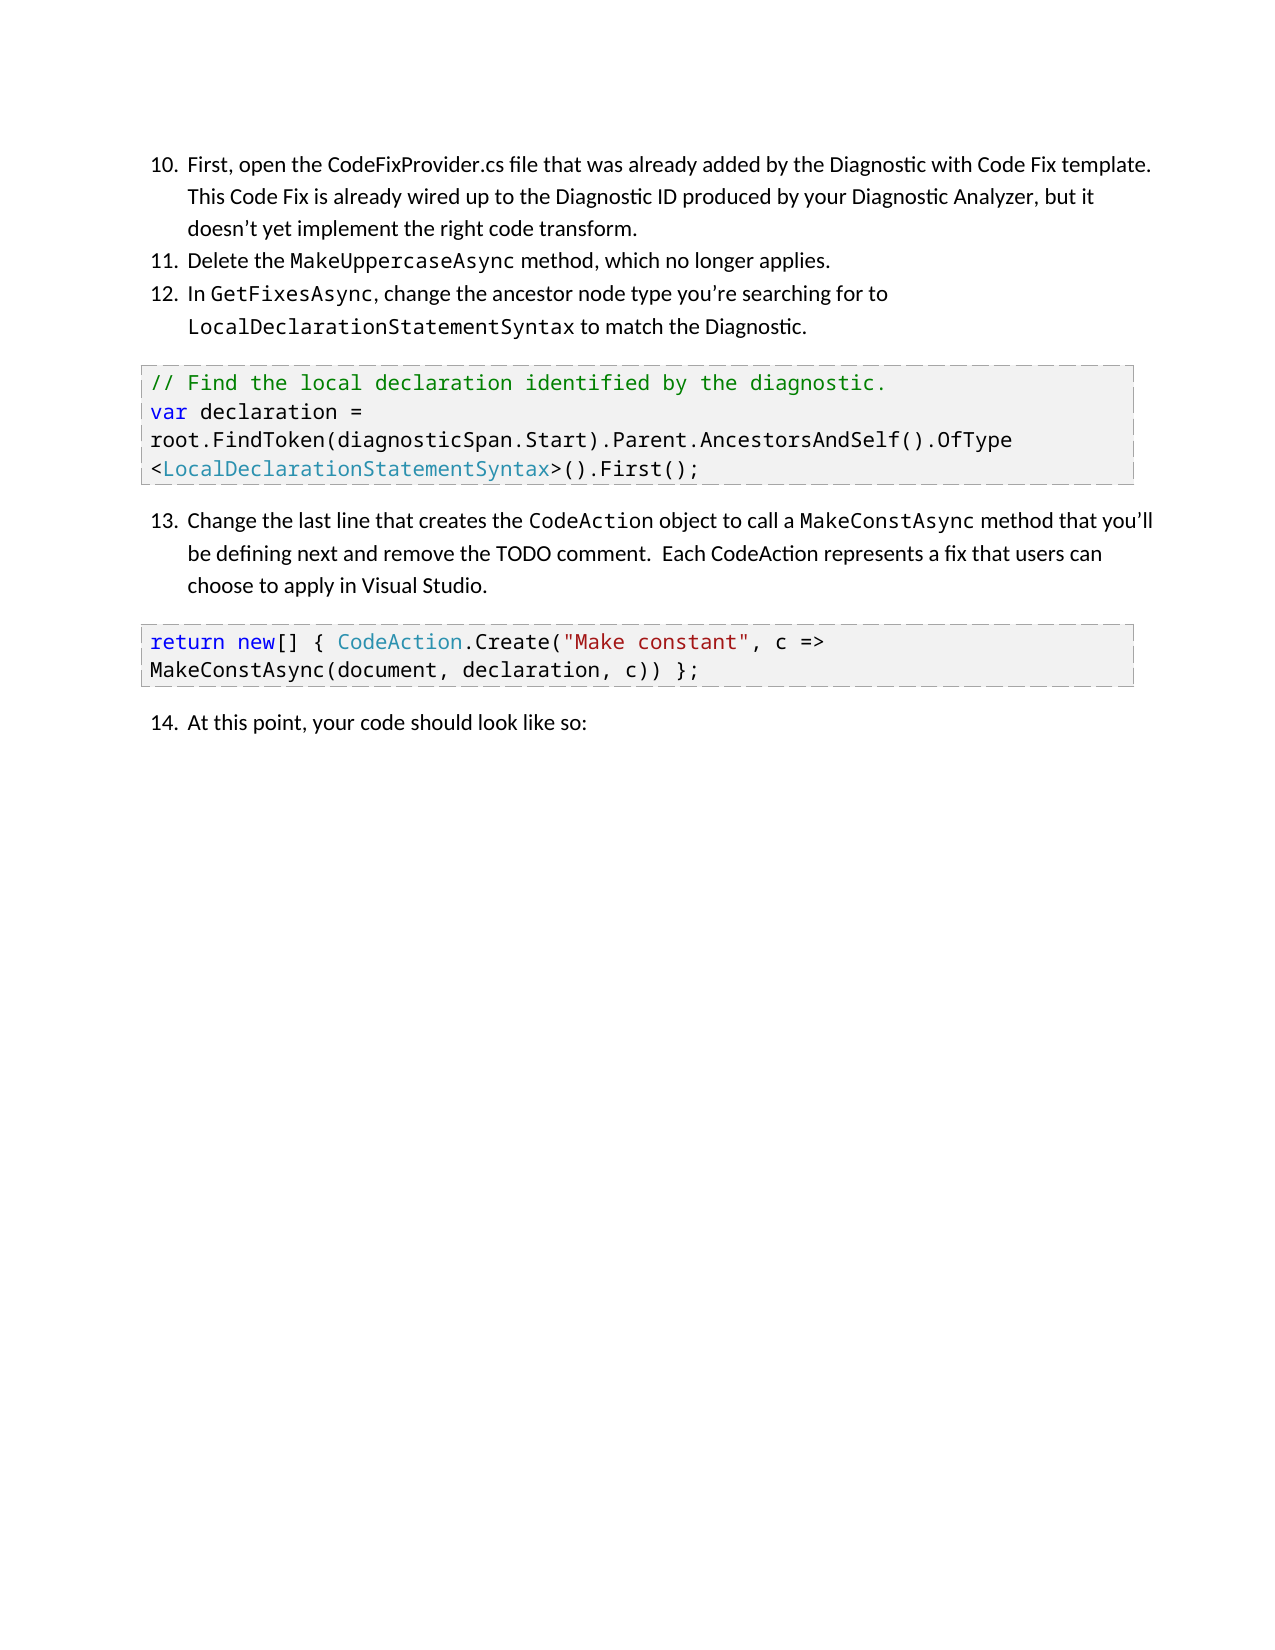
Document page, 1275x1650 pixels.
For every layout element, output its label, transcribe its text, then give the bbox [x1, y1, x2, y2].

text return new[] { CodeAction.Create("Make constant", c => MakeConstAsync(document, declaration, c)) }; [141, 624, 1134, 687]
list Change the last line that creates the CodeAction object to call a MakeConstAsync method that you’ll be defining next and remove the TODO comment. Each CodeAction represents a fix that users can choose to apply in Visual Studio. [150, 506, 1162, 599]
text // Find the local declaration identified by the diagnostic. [141, 365, 1134, 394]
list First, open the CodeFixProvider.cs file that was already added by the Diagnostic with Code Fix template. This Code Fix is already wired up to the Diagnostic ID produced by your Diagnostic Analyzer, but it doesn’t yet implement the right code transform. [150, 150, 1162, 242]
list In GetFixesAsync, change the ancestor node type you’re searching for to LocalDeclarationStatementSyntax to match the Diagnostic. [150, 279, 1162, 340]
text var declaration = root.FindToken(diagnosticSpan.Start).Parent.AncestorsAndSelf().OfType<LocalDeclarationStatementSyntax>().First(); [141, 394, 1134, 485]
list At this point, your code should look like so: [150, 708, 1162, 736]
list Delete the MakeUppercaseAsync method, which no longer applies. [150, 247, 1162, 275]
